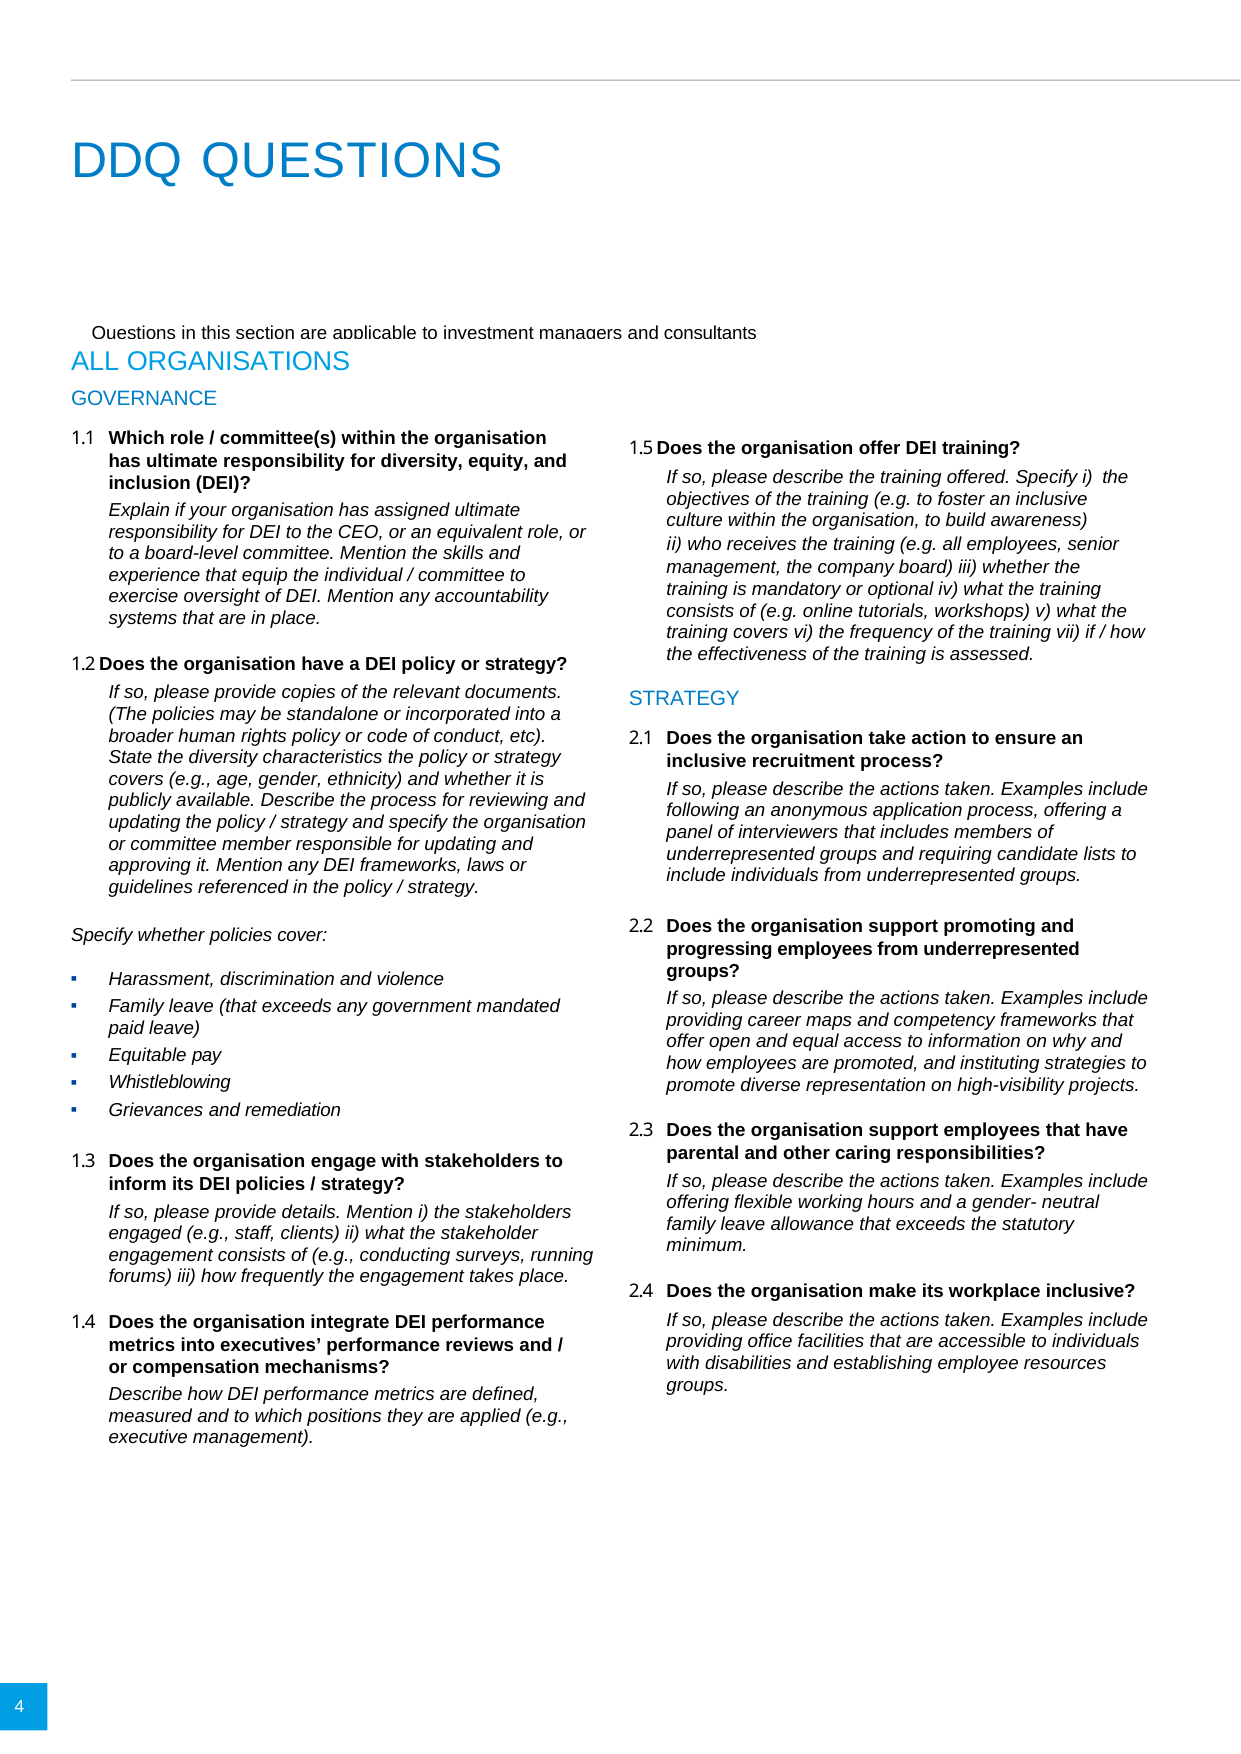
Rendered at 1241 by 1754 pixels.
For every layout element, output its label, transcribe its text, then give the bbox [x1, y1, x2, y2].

list Grievances and remediation [71, 1099, 597, 1120]
list Does the organisation offer DEI training? [628, 434, 1182, 460]
list Does the organisation engage with stakeholders to inform its DEI policies / strategy? [71, 1148, 567, 1195]
text Specify whether policies cover: [71, 924, 597, 946]
text If so, please provide details. Mention i) the stakeholders engaged (e.g., staff, clients) ii) what the stakeholder engagement consists of (e.g., conducting surveys, running forums) iii) how frequently the engagement takes place. [108, 1201, 597, 1287]
text If so, please describe the actions taken. Examples include providing career maps and competency frameworks that offer open and equal access to information on why and how employees are promoted, and instituting strategies to promote diverse representation on high-visibility projects. [666, 987, 1149, 1095]
subtitle ALL ORGANISATIONS [71, 344, 597, 376]
text Describe how DEI performance metrics are defined, measured and to which positions they are applied (e.g., executive management). [108, 1383, 597, 1448]
list Which role / committee(s) within the organisation has ultimate responsibility for diversity, equity, and inclusion (DEI)? [71, 424, 569, 493]
subtitle GOVERNANCE [71, 386, 597, 410]
text If so, please describe the actions taken. Examples include following an anonymous application process, offering a panel of interviewers that includes members of underrepresented groups and requiring candidate lists to include individuals from underrepresented groups. [666, 778, 1149, 885]
list Does the organisation support promoting and progressing employees from underrepresented groups? [629, 913, 1092, 981]
list Does the organisation have a DEI policy or strategy? [71, 650, 597, 676]
text If so, please describe the actions taken. Examples include providing office facilities that are accessible to individuals with disabilities and establishing employee resources groups. [666, 1309, 1149, 1395]
list who receives the training (e.g. all employees, senior management, the company board) iii) whether the training is mandatory or optional iv) what the training consists of (e.g. online tutorials, workshops) v) what the training covers vi) the frequency of the training vii) if / how the effectiveness of the training is assessed. [666, 531, 1146, 664]
text If so, please describe the training offered. Specify i) the objectives of the training (e.g. to foster an inclusive culture within the organisation, to build awareness) [666, 466, 1137, 531]
list Equitable pay [71, 1044, 597, 1066]
list Whistleblowing [71, 1071, 597, 1093]
list Does the organisation support employees that have parental and other caring responsibilities? [629, 1117, 1132, 1164]
text Explain if your organisation has assigned ultimate responsibility for DEI to the CEO, or an equivalent role, or to a board-level committee. Mention the skills and experience that equip the individual / committee to exercise oversight of DEI. Mention any accountability systems that are in place. [108, 499, 589, 628]
list Family leave (that exceeds any government mandated paid leave) [71, 995, 575, 1038]
subtitle STRATEGY [629, 686, 1182, 710]
list Does the organisation take action to ensure an inclusive recruitment process? [629, 724, 1087, 772]
list Harassment, discrimination and violence [71, 967, 597, 989]
text If so, please provide copies of the relevant documents. (The policies may be standalone or incorporated into a broader human rights policy or code of conduct, etc). State the diversity characteristics the policy or strategy covers (e.g., age, gender, ethnicity) and whether it is publicly available. Describe the process for reviewing and updating the policy / strategy and specify the organisation or committee member responsible for updating and approving it. Mention any DEI frameworks, laws or guidelines referenced in the policy / strategy. [108, 681, 593, 897]
text If so, please describe the actions taken. Examples include offering flexible working hours and a gender- neutral family leave allowance that exceeds the statutory minimum. [666, 1169, 1152, 1256]
list Does the organisation integrate DEI performance metrics into executives’ performance reviews and / or compensation mechanisms? [71, 1308, 571, 1377]
list Does the organisation make its workplace inclusive? [628, 1277, 1182, 1303]
subtitle DDQ QUESTIONS [71, 130, 1182, 187]
